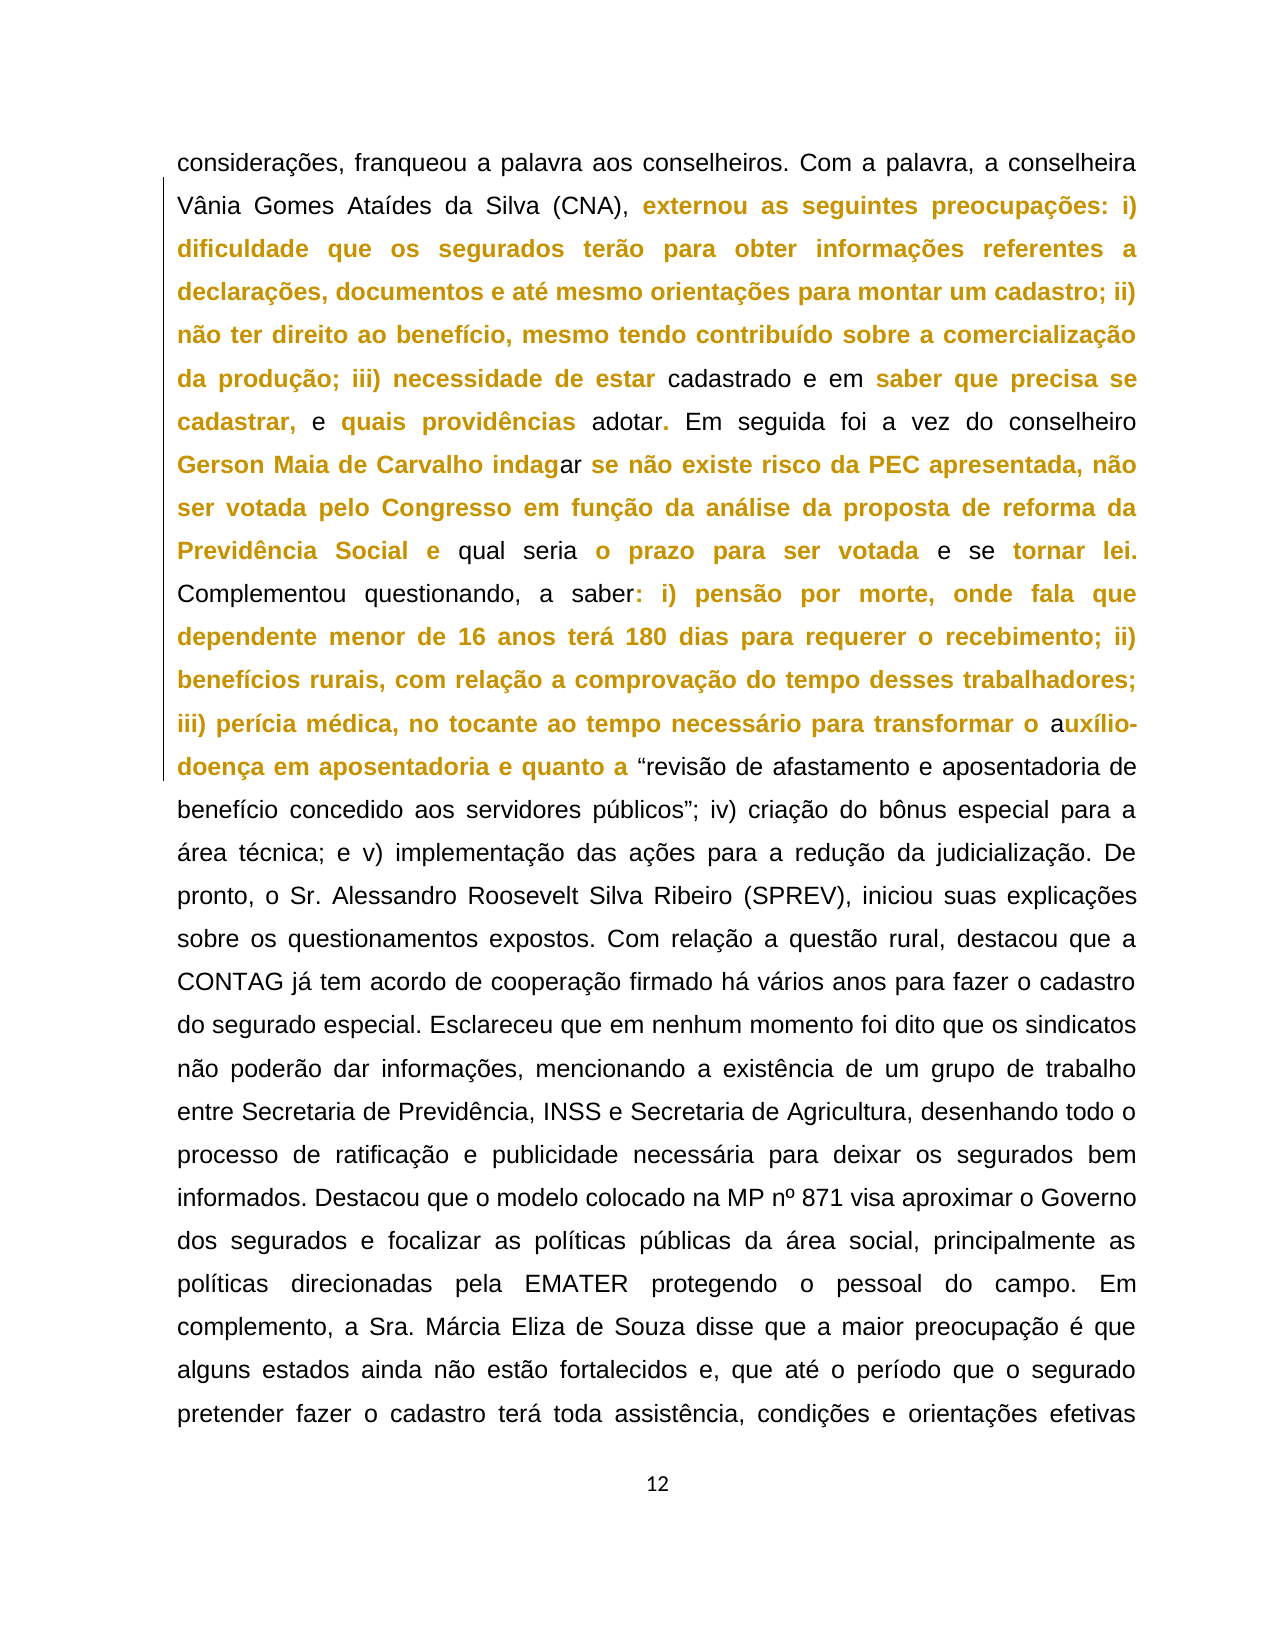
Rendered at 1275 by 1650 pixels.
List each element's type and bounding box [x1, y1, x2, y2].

text [176, 148, 1138, 1427]
